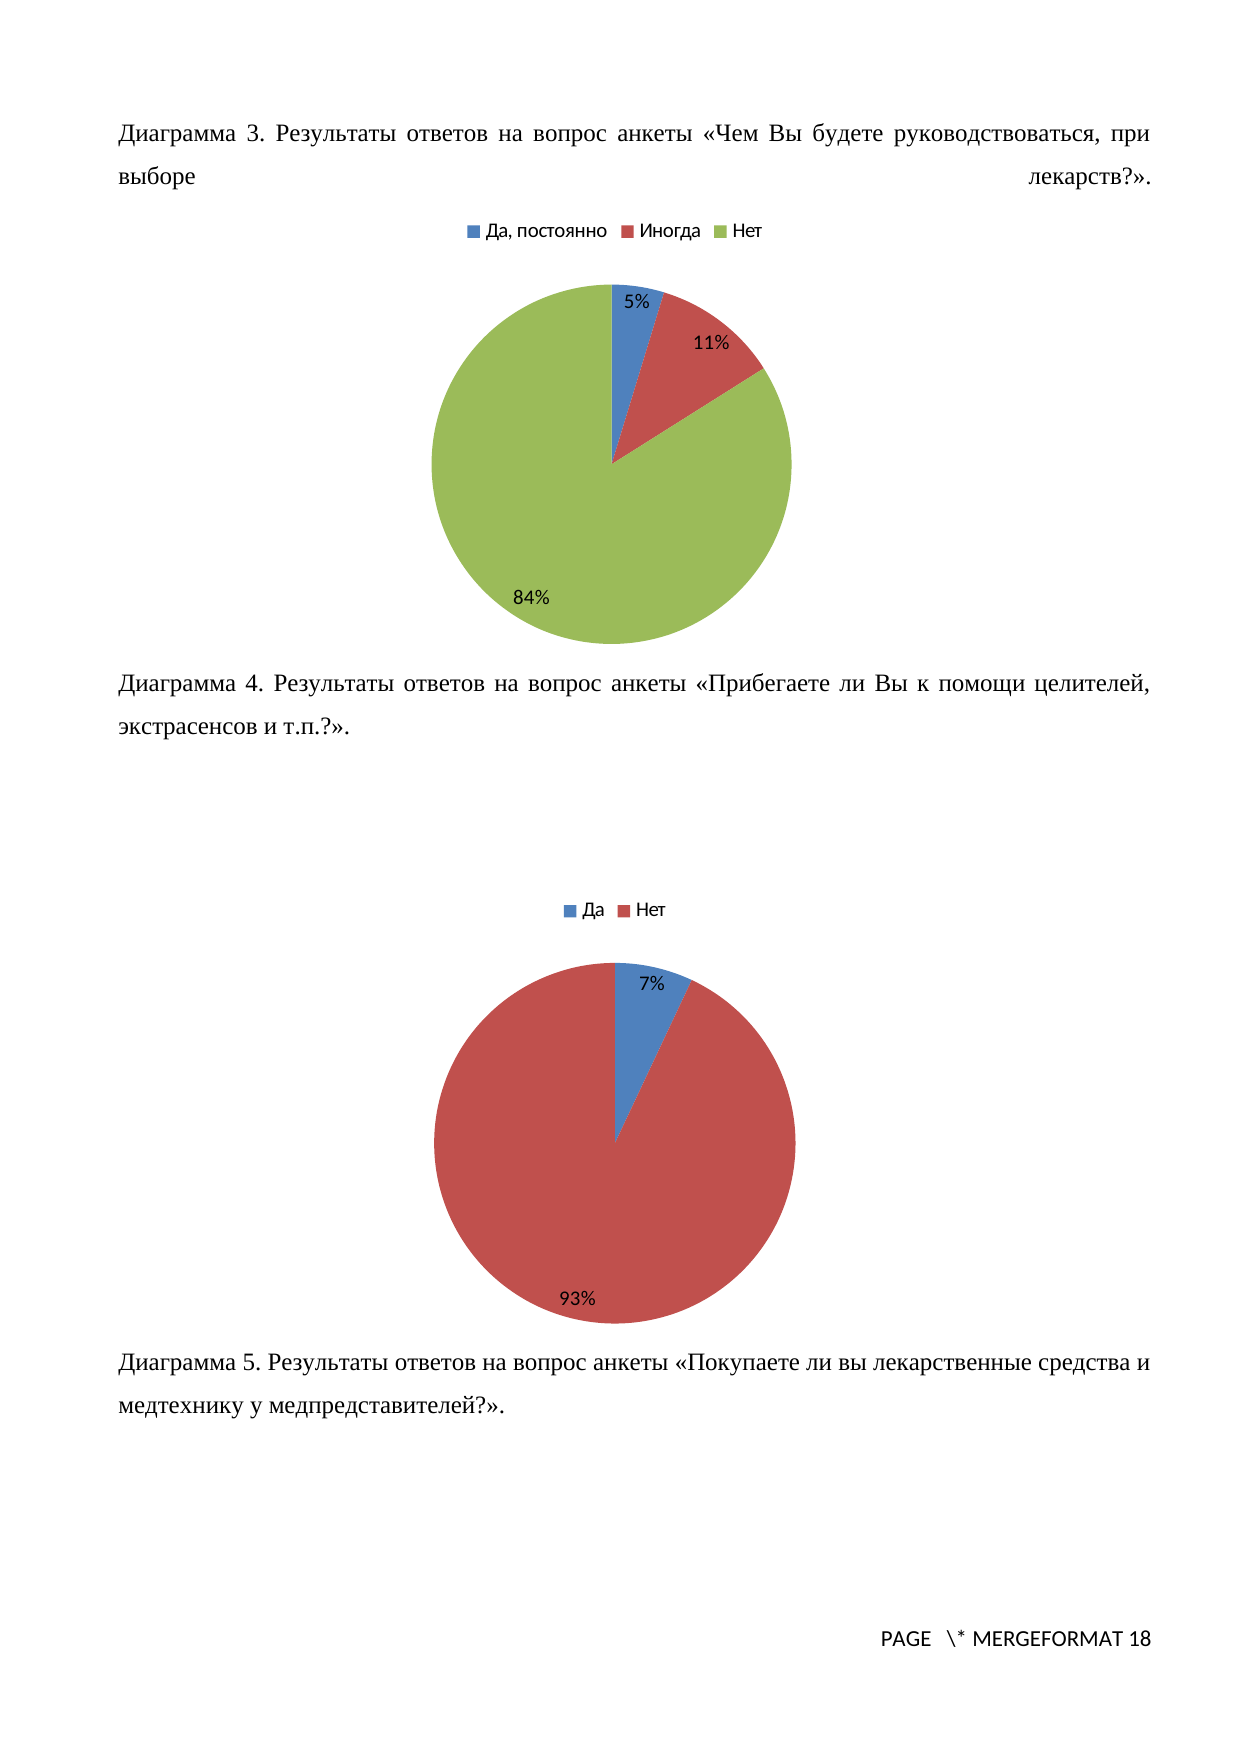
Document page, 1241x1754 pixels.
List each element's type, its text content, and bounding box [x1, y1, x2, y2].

text Диаграмма 5. Результаты ответов на вопрос анкеты «Покупаете ли вы лекарственные средства и медтехнику у медпредставителей?». [118, 1347, 1152, 1419]
text Диаграмма 3. Результаты ответов на вопрос анкеты «Чем Вы будете руководствоваться, при выборе лекарств?». [118, 118, 1152, 654]
text Диаграмма 4. Результаты ответов на вопрос анкеты «Прибегаете ли Вы к помощи целителей, экстрасенсов и т.п.?». [118, 668, 1152, 740]
